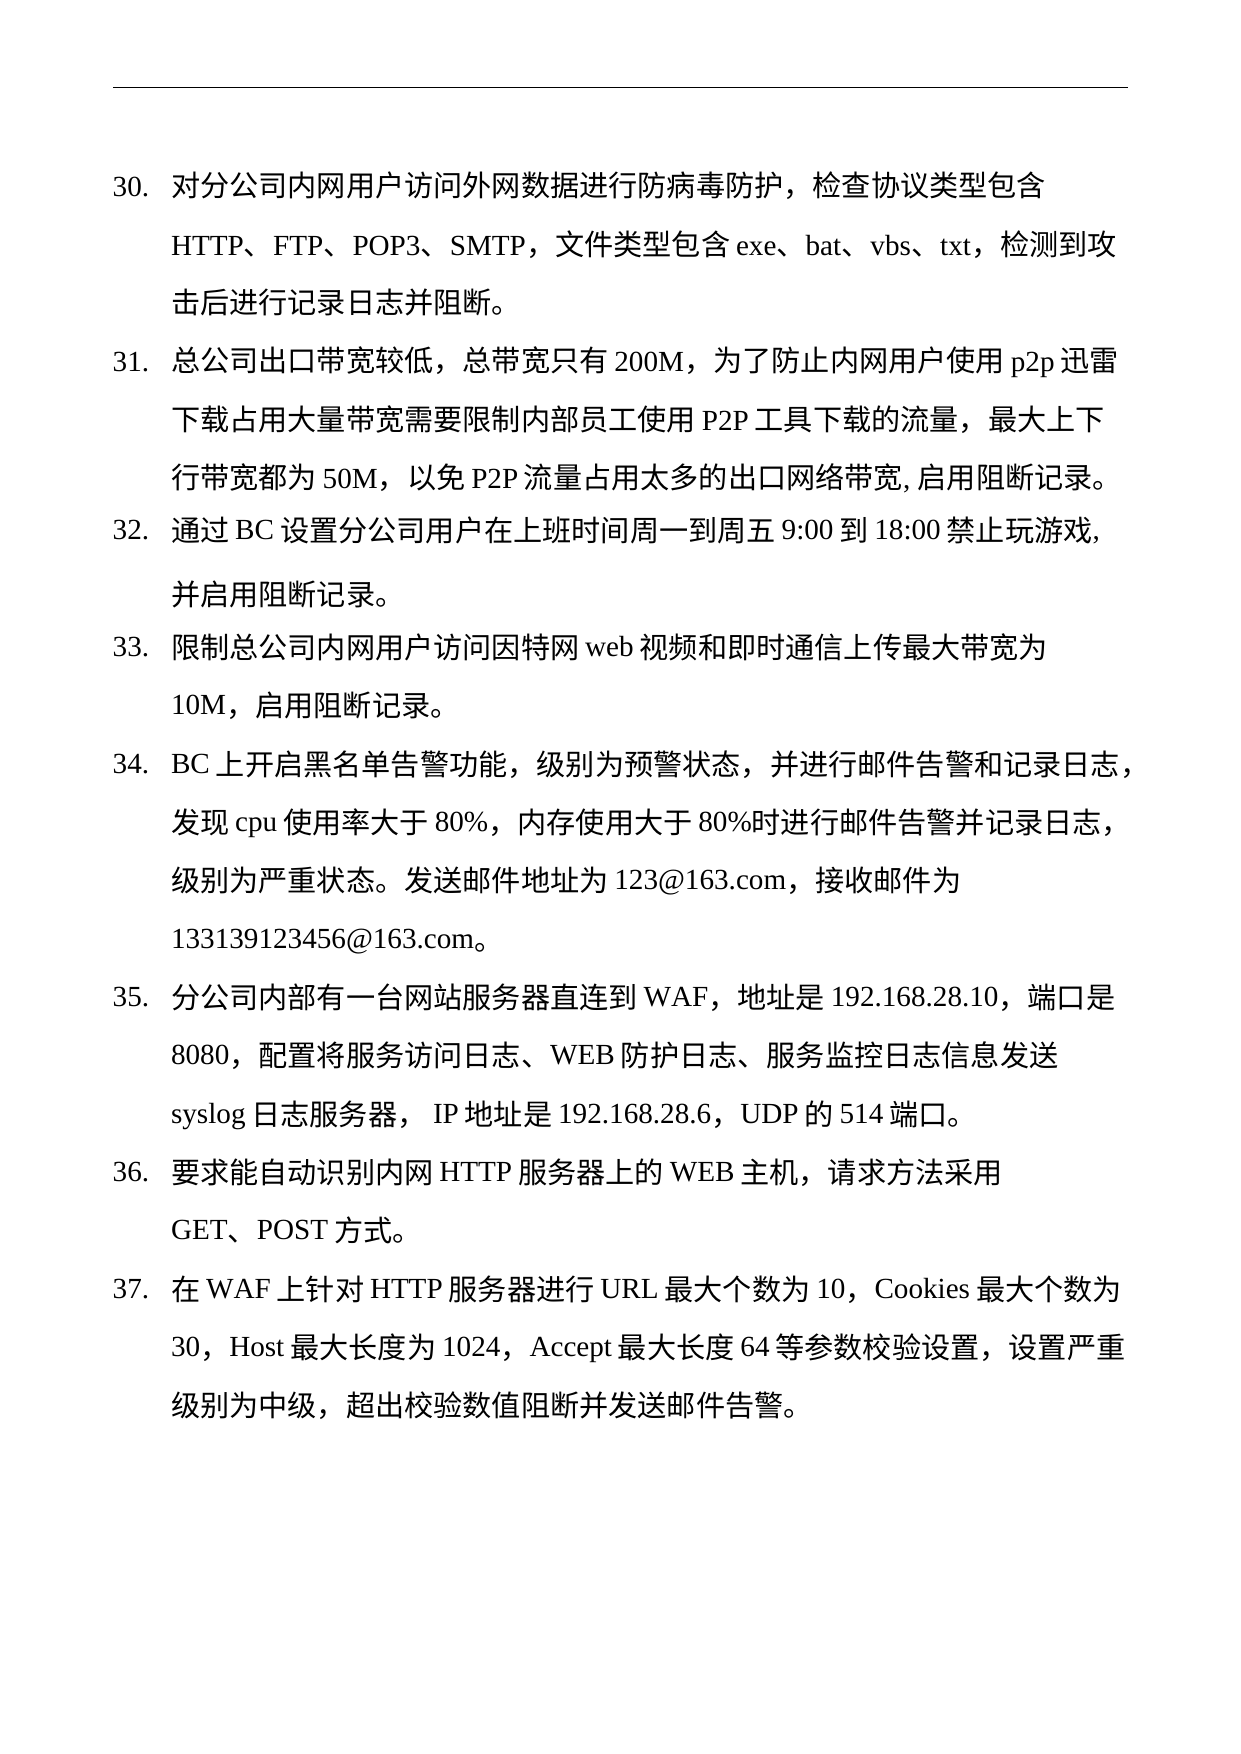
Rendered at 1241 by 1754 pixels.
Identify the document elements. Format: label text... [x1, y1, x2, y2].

list 通过BC设置分公司用户在上班时间周一到周五9:00到18:00禁止玩游戏,并启用阻断记录。 [112, 500, 1128, 617]
list 在WAF上针对HTTP服务器进行URL最大个数为10，Cookies最大个数为30，Host最大长度为1024，Accept最大长度64等参数校验设置，设置严重级别为中级，超出校验数值阻断并发送邮件告警。 [112, 1258, 1128, 1433]
list BC上开启黑名单告警功能，级别为预警状态，并进行邮件告警和记录日志，发现cpu使用率大于80%，内存使用大于80%时进行邮件告警并记录日志，级别为严重状态。发送邮件地址为123@163.com，接收邮件为133139123456@163.com。 [112, 733, 1128, 967]
list 限制总公司内网用户访问因特网web视频和即时通信上传最大带宽为10M，启用阻断记录。 [112, 617, 1128, 733]
list 分公司内部有一台网站服务器直连到WAF，地址是192.168.28.10，端口是8080，配置将服务访问日志、WEB防护日志、服务监控日志信息发送syslog日志服务器， IP地址是192.168.28.6，UDP的514端口。 [112, 967, 1128, 1142]
list 总公司出口带宽较低，总带宽只有200M，为了防止内网用户使用p2p迅雷下载占用大量带宽需要限制内部员工使用P2P工具下载的流量，最大上下行带宽都为50M，以免P2P流量占用太多的出口网络带宽, 启用阻断记录。 [112, 325, 1128, 500]
list 对分公司内网用户访问外网数据进行防病毒防护，检查协议类型包含HTTP、FTP、POP3、SMTP，文件类型包含exe、bat、vbs、txt，检测到攻击后进行记录日志并阻断。 [112, 150, 1128, 325]
list 要求能自动识别内网HTTP服务器上的WEB主机，请求方法采用GET、POST方式。 [112, 1142, 1128, 1258]
